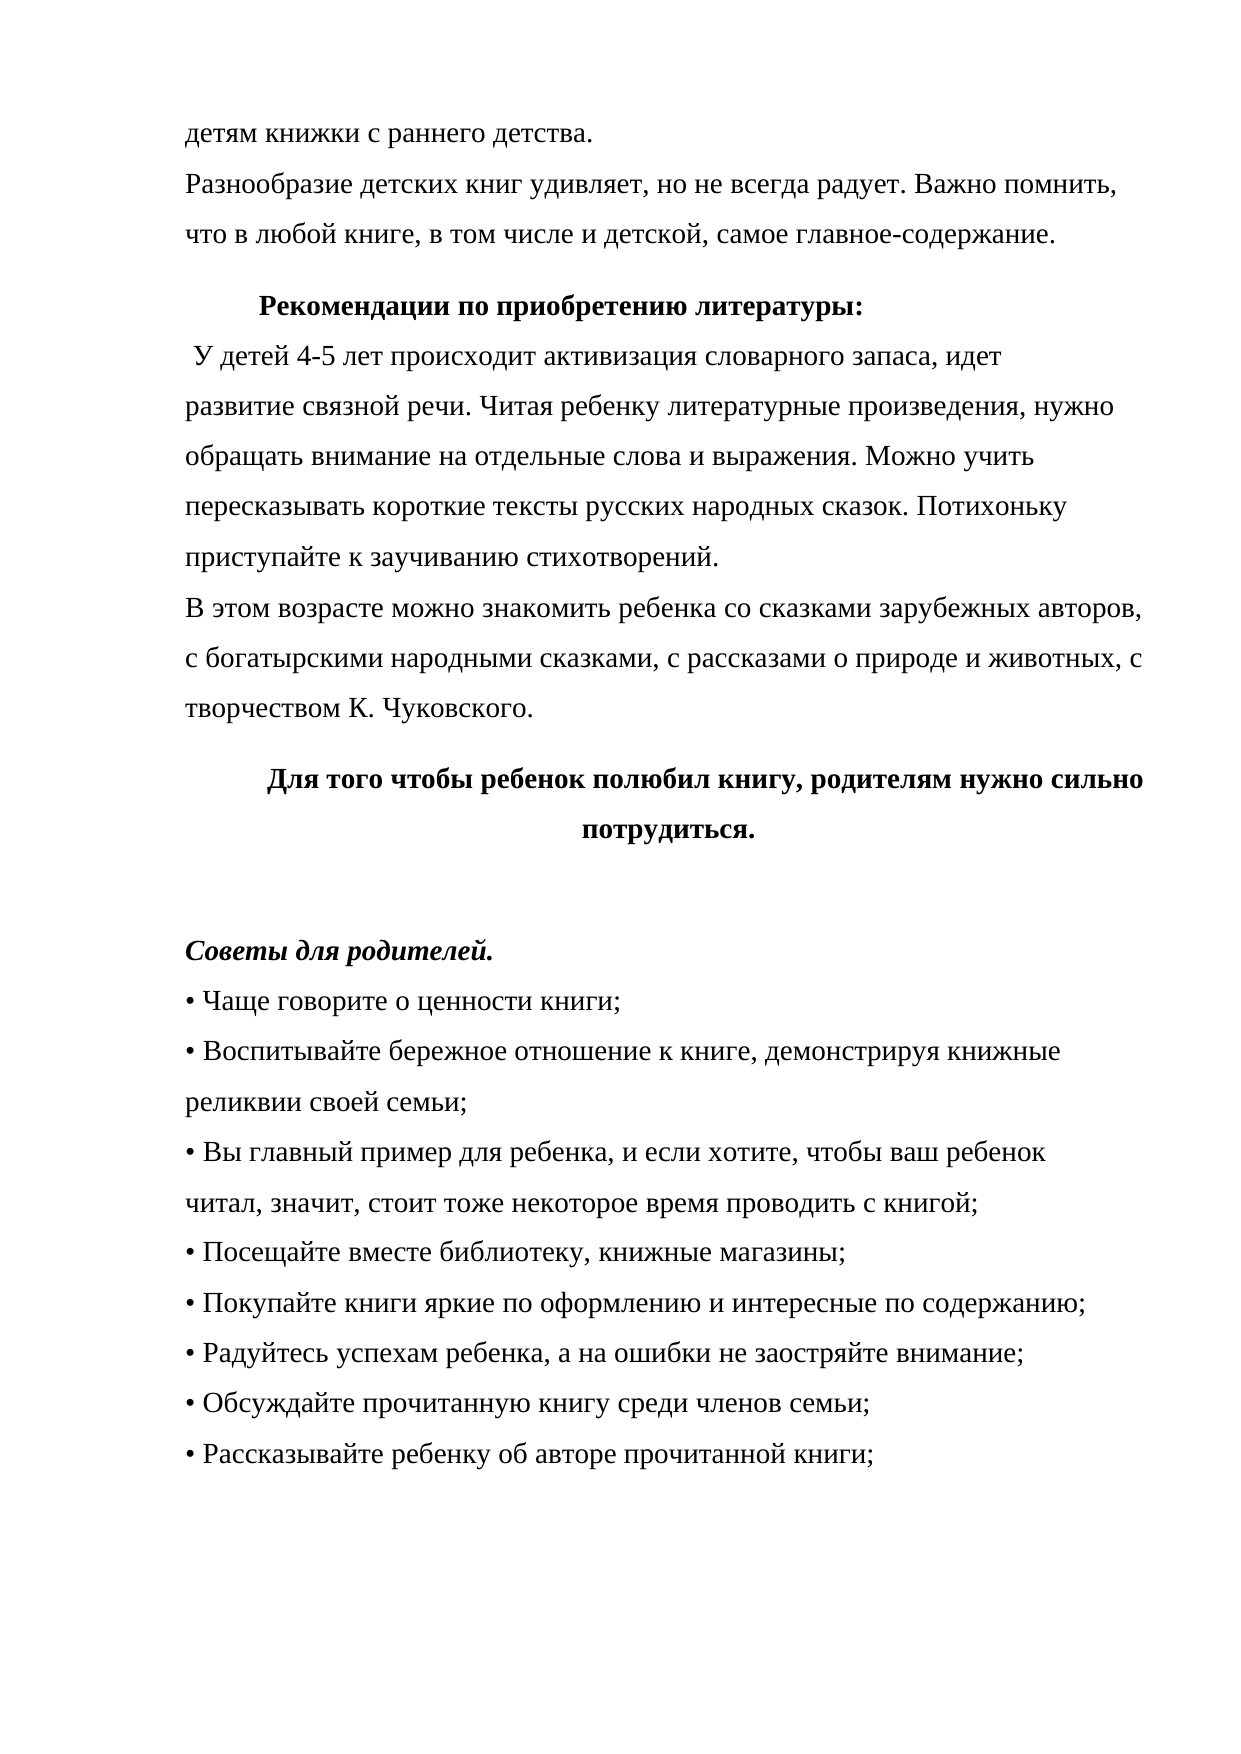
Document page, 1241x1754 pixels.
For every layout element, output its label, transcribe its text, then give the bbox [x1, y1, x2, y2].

text пересказывать короткие тексты русских народных сказок. Потихоньку приступайте к заучиванию стихотворений. [185, 488, 1069, 573]
list Воспитывайте бережное отношение к книге, демонстрируя книжные реликвии своей семьи; [185, 1033, 1061, 1117]
list Рассказывайте ребенку об авторе прочитанной книги; [185, 1436, 1163, 1469]
subtitle Советы для родителей. [185, 933, 1163, 967]
list Обсуждайте прочитанную книгу среди членов семьи; [185, 1386, 1163, 1419]
subtitle Для того чтобы ребенок полюбил книгу, родителям нужно сильно [267, 761, 1163, 795]
subtitle Рекомендации по приобретению литературы: [259, 288, 1163, 321]
text У детей 4-5 лет происходит активизация словарного запаса, идет [192, 338, 1163, 371]
list Посещайте вместе библиотеку, книжные магазины; [185, 1235, 1163, 1268]
list Покупайте книги яркие по оформлению и интересные по содержанию; [185, 1285, 1163, 1318]
text развитие связной речи. Читая ребенку литературные произведения, нужно обращать внимание на отдельные слова и выражения. Можно учить [185, 388, 1163, 472]
text детям книжки с раннего детства. [185, 115, 1163, 149]
text В этом возрасте можно знакомить ребенка со сказками зарубежных авторов, с богатырскими народными сказками, с рассказами о природе и животных, с творчеством К. Чуковского. [185, 590, 1143, 724]
text потрудиться. [213, 812, 1124, 845]
list Радуйтесь успехам ребенка, а на ошибки не заостряйте внимание; [185, 1335, 1163, 1369]
list Чаще говорите о ценности книги; [185, 983, 1163, 1016]
list Вы главный пример для ребенка, и если хотите, чтобы ваш ребенок читал, значит, стоит тоже некоторое время проводить с книгой; [185, 1134, 1131, 1218]
text Разнообразие детских книг удивляет, но не всегда радует. Важно помнить, что в любой книге, в том числе и детской, самое главное-содержание. [185, 166, 1119, 250]
